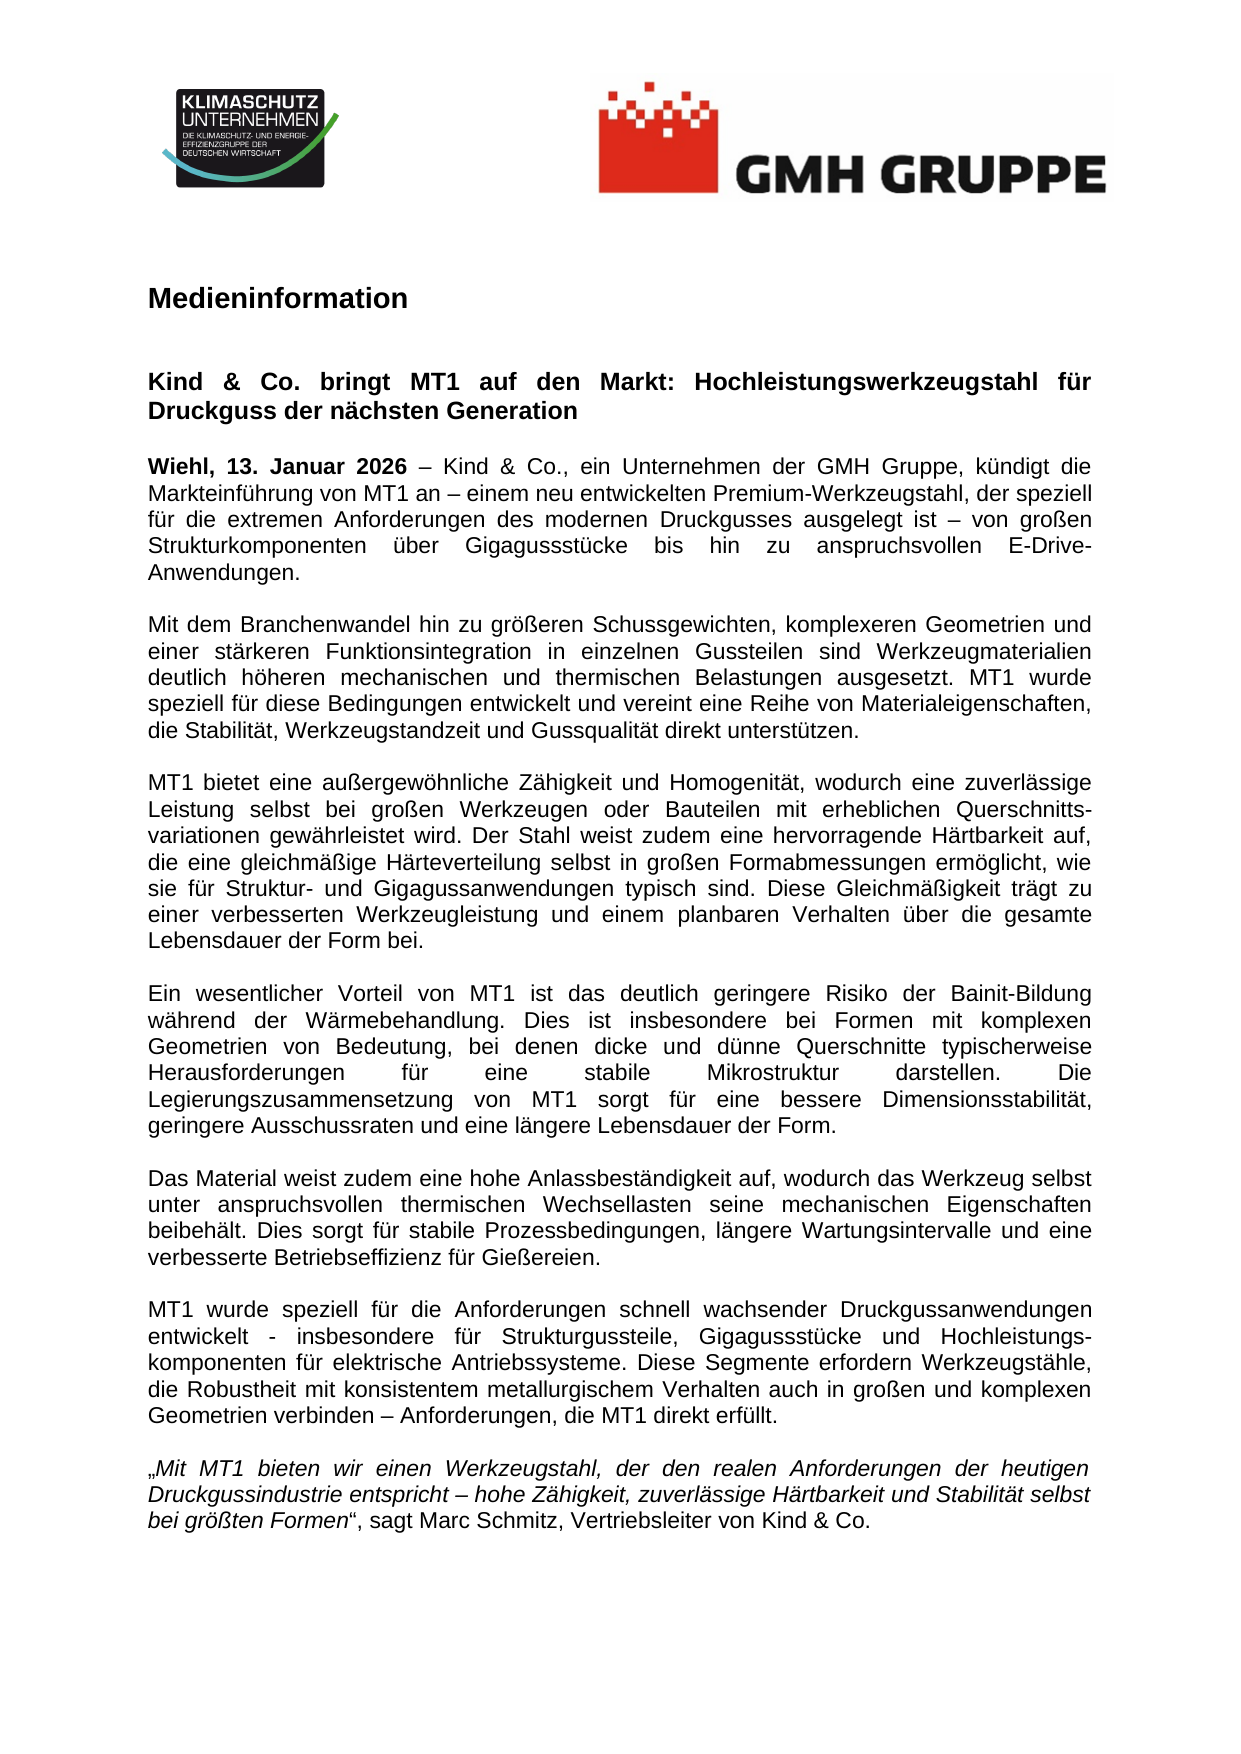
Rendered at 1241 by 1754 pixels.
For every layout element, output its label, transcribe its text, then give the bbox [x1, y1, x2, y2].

text Ein wesentlicher Vorteil von MT1 ist das deutlich geringere Risiko der Bainit-Bildung während der Wärmebehandlung. Dies ist insbesondere bei Formen mit komplexen Geometrien von Bedeutung, bei denen dicke und dünne Querschnitte typischerweise Herausforderungen für eine stabile Mikrostruktur darstellen. Die Legierungszusammensetzung von MT1 sorgt für eine bessere Dimensionsstabilität, geringere Ausschussraten und eine längere Lebensdauer der Form. [148, 980, 1093, 1138]
text „Mit MT1 bieten wir einen Werkzeugstahl, der den realen Anforderungen der heutigen Druckgussindustrie entspricht – hohe Zähigkeit, zuverlässige Härtbarkeit und Stabilität selbst bei größten Formen“, sagt Marc Schmitz, Vertriebsleiter von Kind & Co. [148, 1454, 1093, 1534]
text Medieninformation [148, 281, 1093, 314]
text Kind & Co. bringt MT1 auf den Markt: Hochleistungswerkzeugstahl für Druckguss der nächsten Generation [148, 367, 1093, 424]
text Das Material weist zudem eine hohe Anlassbeständigkeit auf, wodurch das Werkzeug selbst unter anspruchsvollen thermischen Wechsellasten seine mechanischen Eigenschaften beibehält. Dies sorgt für stabile Prozessbedingungen, längere Wartungsintervalle und eine verbesserte Betriebseffizienz für Gießereien. [148, 1165, 1093, 1270]
text MT1 bietet eine außergewöhnliche Zähigkeit und Homogenität, wodurch eine zuverlässige Leistung selbst bei großen Werkzeugen oder Bauteilen mit erheblichen Querschnitts-variationen gewährleistet wird. Der Stahl weist zudem eine hervorragende Härtbarkeit auf, die eine gleichmäßige Härteverteilung selbst in großen Formabmessungen ermöglicht, wie sie für Struktur- und Gigagussanwendungen typisch sind. Diese Gleichmäßigkeit trägt zu einer verbesserten Werkzeugleistung und einem planbaren Verhalten über die gesamte Lebensdauer der Form bei. [148, 769, 1093, 954]
text Mit dem Branchenwandel hin zu größeren Schussgewichten, komplexeren Geometrien und einer stärkeren Funktionsintegration in einzelnen Gussteilen sind Werkzeugmaterialien deutlich höheren mechanischen und thermischen Belastungen ausgesetzt. MT1 wurde speziell für diese Bedingungen entwickelt und vereint eine Reihe von Materialeigenschaften, die Stabilität, Werkzeugstandzeit und Gussqualität direkt unterstützen. [148, 611, 1093, 743]
text MT1 wurde speziell für die Anforderungen schnell wachsender Druckgussanwendungen entwickelt - insbesondere für Strukturgussteile, Gigagussstücke und Hochleistungs-komponenten für elektrische Antriebssysteme. Diese Segmente erfordern Werkzeugstähle, die Robustheit mit konsistentem metallurgischem Verhalten auch in großen und komplexen Geometrien verbinden – Anforderungen, die MT1 direkt erfüllt. [148, 1296, 1093, 1428]
text Wiehl, 13. Januar 2026 – Kind & Co., ein Unternehmen der GMH Gruppe, kündigt die Markteinführung von MT1 an – einem neu entwickelten Premium-Werkzeugstahl, der speziell für die extremen Anforderungen des modernen Druckgusses ausgelegt ist – von großen Strukturkomponenten über Gigagussstücke bis hin zu anspruchsvollen E-Drive-Anwendungen. [148, 453, 1093, 585]
picture [147, 73, 353, 202]
picture [590, 73, 1115, 202]
